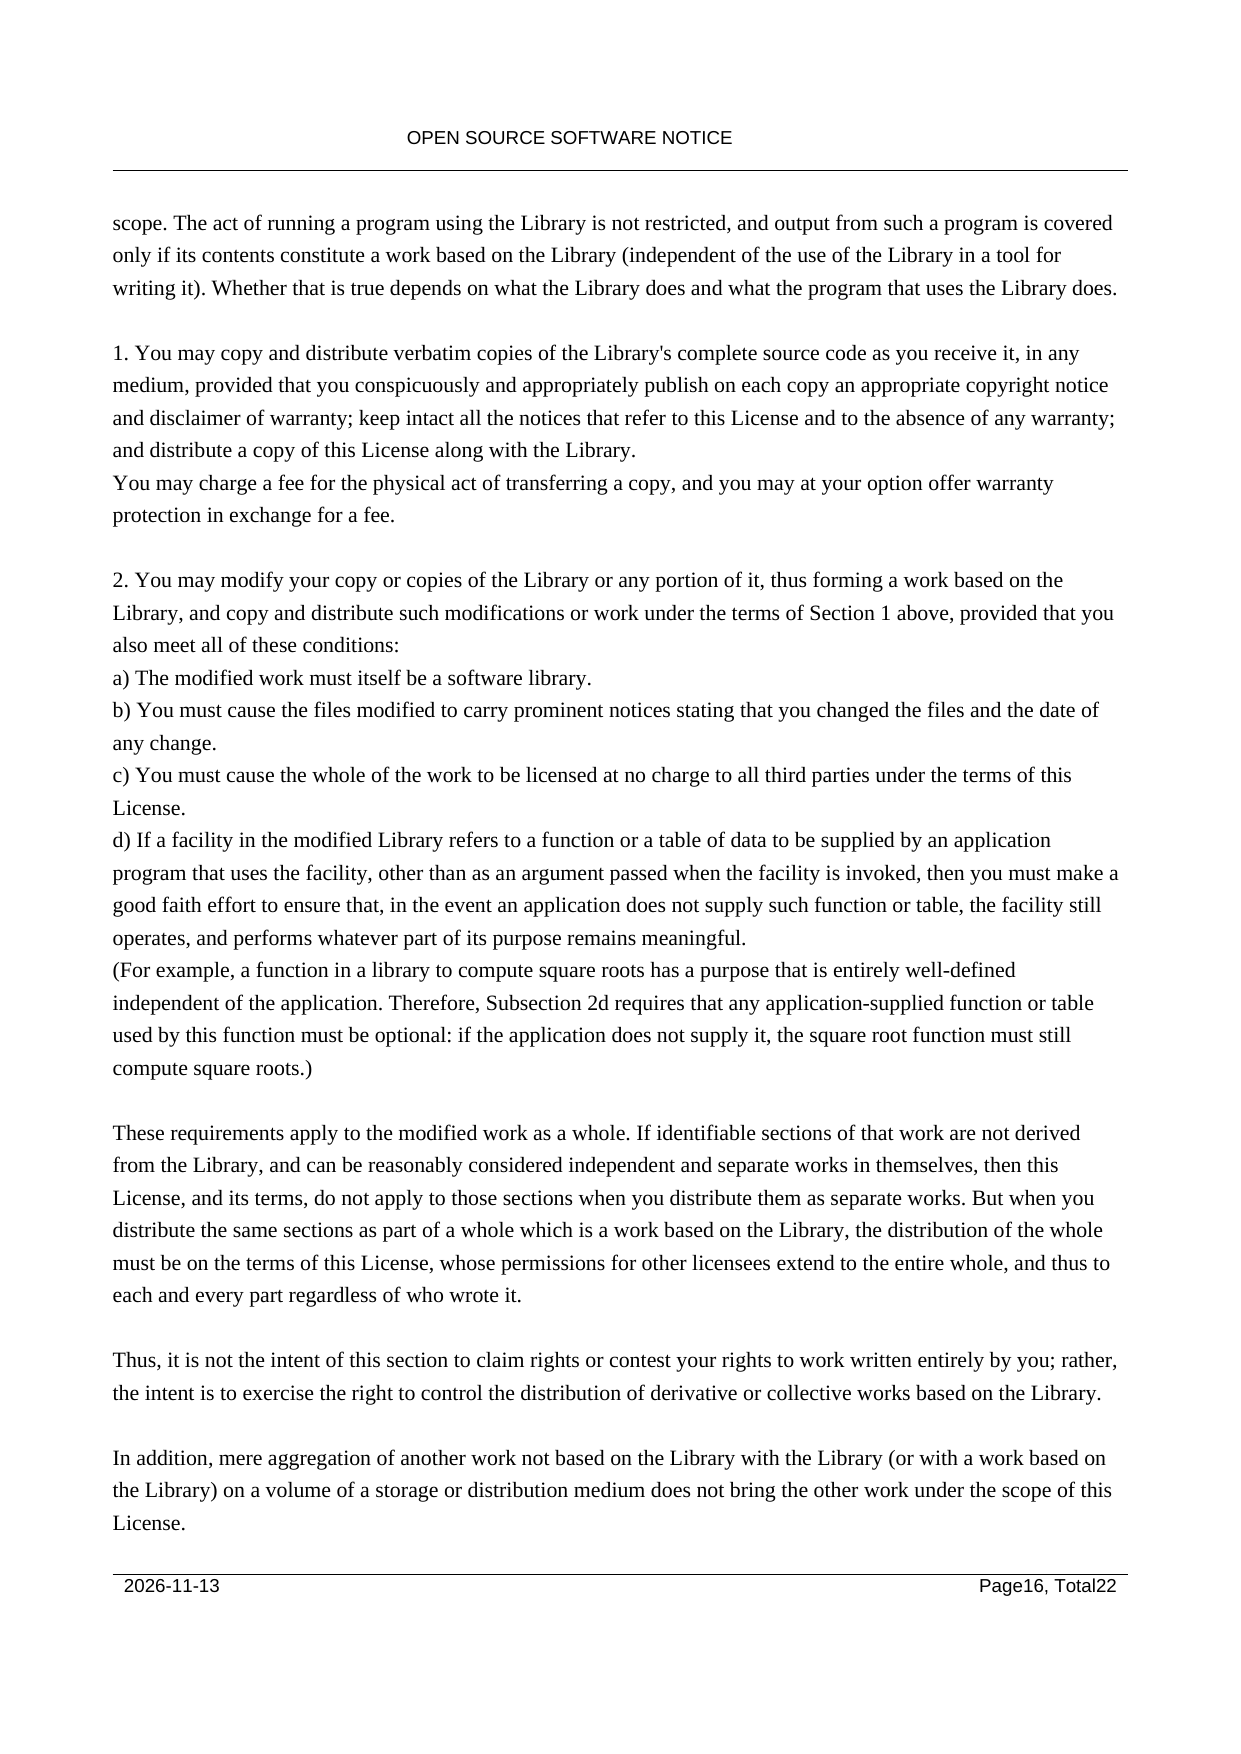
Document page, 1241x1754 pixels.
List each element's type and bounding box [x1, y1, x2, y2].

text [112, 206, 1128, 1539]
